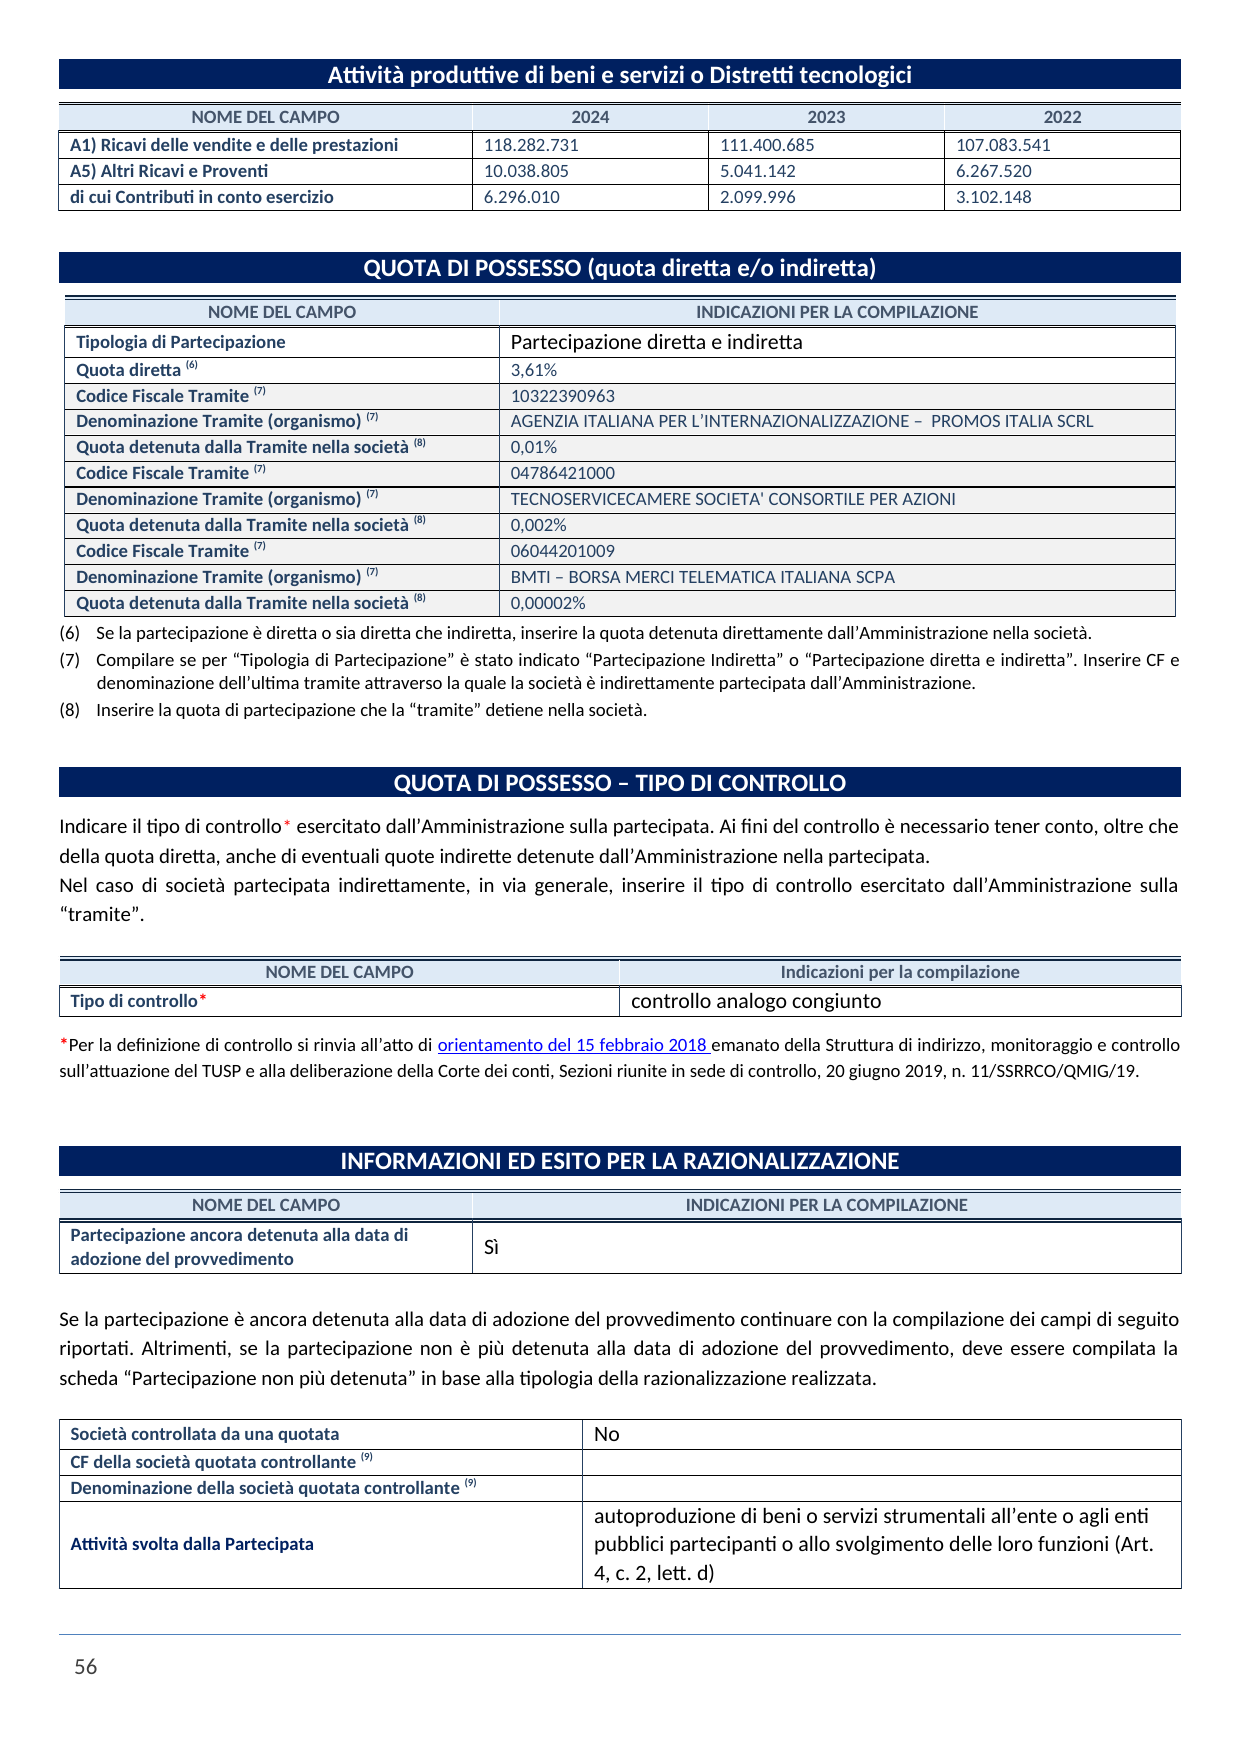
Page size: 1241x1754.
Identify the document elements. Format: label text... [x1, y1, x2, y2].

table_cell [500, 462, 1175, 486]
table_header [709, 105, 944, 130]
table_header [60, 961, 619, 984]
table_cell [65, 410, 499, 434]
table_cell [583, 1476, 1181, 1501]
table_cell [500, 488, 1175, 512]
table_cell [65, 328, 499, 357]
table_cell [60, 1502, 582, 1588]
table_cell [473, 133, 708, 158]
text Indicare il tipo di controllo* esercitato dall’Amministrazione sulla partecipata. Ai fini del controllo è necessario tener conto, oltre che della quota diretta, anche di eventuali quote indirette detenute dall’Amministrazione nella partecipata. [59, 810, 1181, 868]
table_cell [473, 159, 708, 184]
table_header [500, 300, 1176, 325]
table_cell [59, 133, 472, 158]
text QUOTA DI POSSESSO (quota diretta e/o indiretta) [59, 252, 1181, 283]
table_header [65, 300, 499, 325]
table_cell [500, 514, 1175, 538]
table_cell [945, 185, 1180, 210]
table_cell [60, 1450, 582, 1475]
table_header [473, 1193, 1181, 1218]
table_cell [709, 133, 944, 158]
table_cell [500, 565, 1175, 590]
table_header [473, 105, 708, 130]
list Se la partecipazione è diretta o sia diretta che indiretta, inserire la quota detenuta direttamente dall’Amministrazione nella società. [59, 621, 1181, 644]
list Inserire la quota di partecipazione che la “tramite” detiene nella società. [59, 698, 1181, 721]
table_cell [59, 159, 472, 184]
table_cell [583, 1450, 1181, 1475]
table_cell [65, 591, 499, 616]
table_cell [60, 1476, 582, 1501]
text INFORMAZIONI ED ESITO PER LA RAZIONALIZZAZIONE [59, 1146, 1181, 1176]
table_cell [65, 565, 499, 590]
text Nel caso di società partecipata indirettamente, in via generale, inserire il tipo di controllo esercitato dall’Amministrazione sulla “tramite”. [59, 868, 1181, 927]
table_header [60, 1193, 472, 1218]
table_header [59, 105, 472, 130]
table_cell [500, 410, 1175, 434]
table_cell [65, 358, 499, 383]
text Attività produttive di beni e servizi o Distretti tecnologici [59, 59, 1181, 89]
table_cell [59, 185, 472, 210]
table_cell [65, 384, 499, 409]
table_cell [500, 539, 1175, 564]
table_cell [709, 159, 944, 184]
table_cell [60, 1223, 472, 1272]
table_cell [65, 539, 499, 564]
list Compilare se per “Tipologia di Partecipazione” è stato indicato “Partecipazione Indiretta” o “Partecipazione diretta e indiretta”. Inserire CF e denominazione dell’ultima tramite attraverso la quale la società è indirettamente partecipata dall’Amministrazione. [59, 648, 1181, 694]
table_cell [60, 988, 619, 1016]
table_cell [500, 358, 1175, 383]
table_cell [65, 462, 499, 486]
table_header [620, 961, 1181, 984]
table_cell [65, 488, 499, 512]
text *Per la definizione di controllo si rinvia all’atto di orientamento del 15 febbraio 2018 emanato della Struttura di indirizzo, monitoraggio e controllo sull’attuazione del TUSP e alla deliberazione della Corte dei conti, Sezioni riunite in sede di controllo, 20 giugno 2019, n. 11/SSRRCO/QMIG/19. [59, 1033, 1181, 1082]
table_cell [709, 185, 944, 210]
text Se la partecipazione è ancora detenuta alla data di adozione del provvedimento continuare con la compilazione dei campi di seguito riportati. Altrimenti, se la partecipazione non è più detenuta alla data di adozione del provvedimento, deve essere compilata la scheda “Partecipazione non più detenuta” in base alla tipologia della razionalizzazione realizzata. [59, 1303, 1181, 1390]
text QUOTA DI POSSESSO – TIPO DI CONTROLLO [59, 767, 1181, 797]
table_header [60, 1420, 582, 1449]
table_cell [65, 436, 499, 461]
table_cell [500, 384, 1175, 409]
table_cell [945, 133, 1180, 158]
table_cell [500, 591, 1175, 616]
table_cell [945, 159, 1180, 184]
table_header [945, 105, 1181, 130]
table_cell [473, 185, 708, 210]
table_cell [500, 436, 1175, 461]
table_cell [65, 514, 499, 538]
